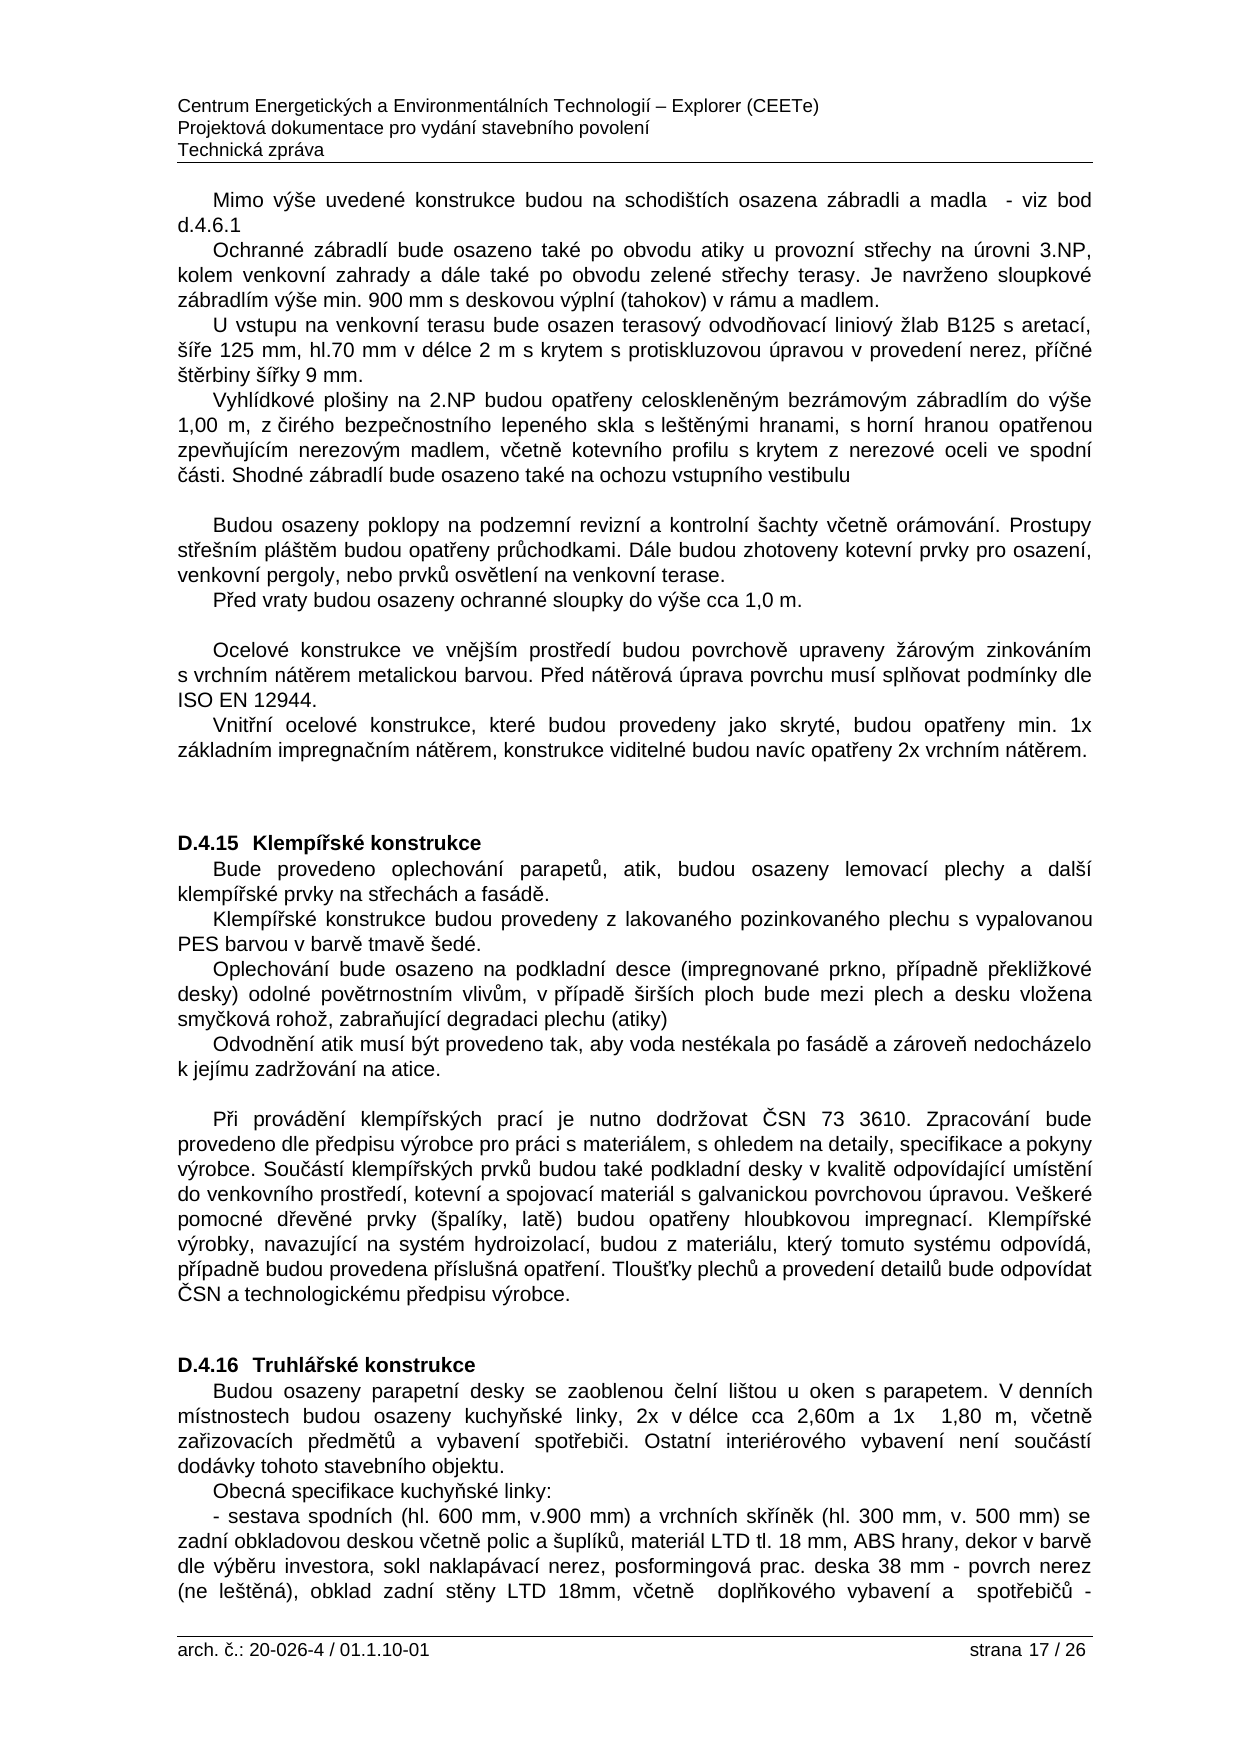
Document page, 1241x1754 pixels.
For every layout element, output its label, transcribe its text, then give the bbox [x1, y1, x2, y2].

text Odvodnění atik musí být provedeno tak, aby voda nestékala po fasádě a zároveň nedocházelo k jejímu zadržování na atice. [177, 1032, 1093, 1082]
text Ochranné zábradlí bude osazeno také po obvodu atiky u provozní střechy na úrovni 3.NP, kolem venkovní zahrady a dále také po obvodu zelené střechy terasy. Je navrženo sloupkové zábradlím výše min. 900 mm s deskovou výplní (tahokov) v rámu a madlem. [177, 237, 1093, 312]
text Budou osazeny poklopy na podzemní revizní a kontrolní šachty včetně orámování. Prostupy střešním pláštěm budou opatřeny průchodkami. Dále budou zhotoveny kotevní prvky pro osazení, venkovní pergoly, nebo prvků osvětlení na venkovní terase. [177, 512, 1093, 587]
subtitle Klempířské konstrukce [177, 831, 1093, 855]
text Ocelové konstrukce ve vnějším prostředí budou povrchově upraveny žárovým zinkováním s vrchním nátěrem metalickou barvou. Před nátěrová úprava povrchu musí splňovat podmínky dle ISO EN 12944. [177, 637, 1093, 712]
text Vyhlídkové plošiny na 2.NP budou opatřeny celoskleněným bezrámovým zábradlím do výše 1,00 m, z čirého bezpečnostního lepeného skla s leštěnými hranami, s horní hranou opatřenou zpevňujícím nerezovým madlem, včetně kotevního profilu s krytem z nerezové oceli ve spodní části. Shodné zábradlí bude osazeno také na ochozu vstupního vestibulu [177, 387, 1093, 487]
text Budou osazeny parapetní desky se zaoblenou čelní lištou u oken s parapetem. V denních místnostech budou osazeny kuchyňské linky, 2x v délce cca 2,60m a 1x 1,80 m, včetně zařizovacích předmětů a vybavení spotřebiči. Ostatní interiérového vybavení není součástí dodávky tohoto stavebního objektu. [177, 1379, 1093, 1479]
text Bude provedeno oplechování parapetů, atik, budou osazeny lemovací plechy a další klempířské prvky na střechách a fasádě. [177, 857, 1093, 907]
text Obecná specifikace kuchyňské linky: [177, 1479, 1093, 1504]
text Vnitřní ocelové konstrukce, které budou provedeny jako skryté, budou opatřeny min. 1x základním impregnačním nátěrem, konstrukce viditelné budou navíc opatřeny 2x vrchním nátěrem. [177, 712, 1093, 762]
text Mimo výše uvedené konstrukce budou na schodištích osazena zábradli a madla - viz bod d.4.6.1 [177, 187, 1093, 237]
text U vstupu na venkovní terasu bude osazen terasový odvodňovací liniový žlab B125 s aretací, šíře 125 mm, hl.70 mm v délce 2 m s krytem s protiskluzovou úpravou v provedení nerez, příčné štěrbiny šířky 9 mm. [177, 312, 1093, 387]
text Oplechování bude osazeno na podkladní desce (impregnované prkno, případně překližkové desky) odolné povětrnostním vlivům, v případě širších ploch bude mezi plech a desku vložena smyčková rohož, zabraňující degradaci plechu (atiky) [177, 957, 1093, 1032]
text Při provádění klempířských prací je nutno dodržovat ČSN 73 3610. Zpracování bude provedeno dle předpisu výrobce pro práci s materiálem, s ohledem na detaily, specifikace a pokyny výrobce. Součástí klempířských prvků budou také podkladní desky v kvalitě odpovídající umístění do venkovního prostředí, kotevní a spojovací materiál s galvanickou povrchovou úpravou. Veškeré pomocné dřevěné prvky (špalíky, latě) budou opatřeny hloubkovou impregnací. Klempířské výrobky, navazující na systém hydroizolací, budou z materiálu, který tomuto systému odpovídá, případně budou provedena příslušná opatření. Tloušťky plechů a provedení detailů bude odpovídat ČSN a technologickému předpisu výrobce. [177, 1107, 1093, 1307]
text Klempířské konstrukce budou provedeny z lakovaného pozinkovaného plechu s vypalovanou PES barvou v barvě tmavě šedé. [177, 907, 1093, 957]
text Před vraty budou osazeny ochranné sloupky do výše cca 1,0 m. [177, 587, 1093, 612]
subtitle Truhlářské konstrukce [177, 1353, 1093, 1377]
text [177, 1504, 1093, 1604]
